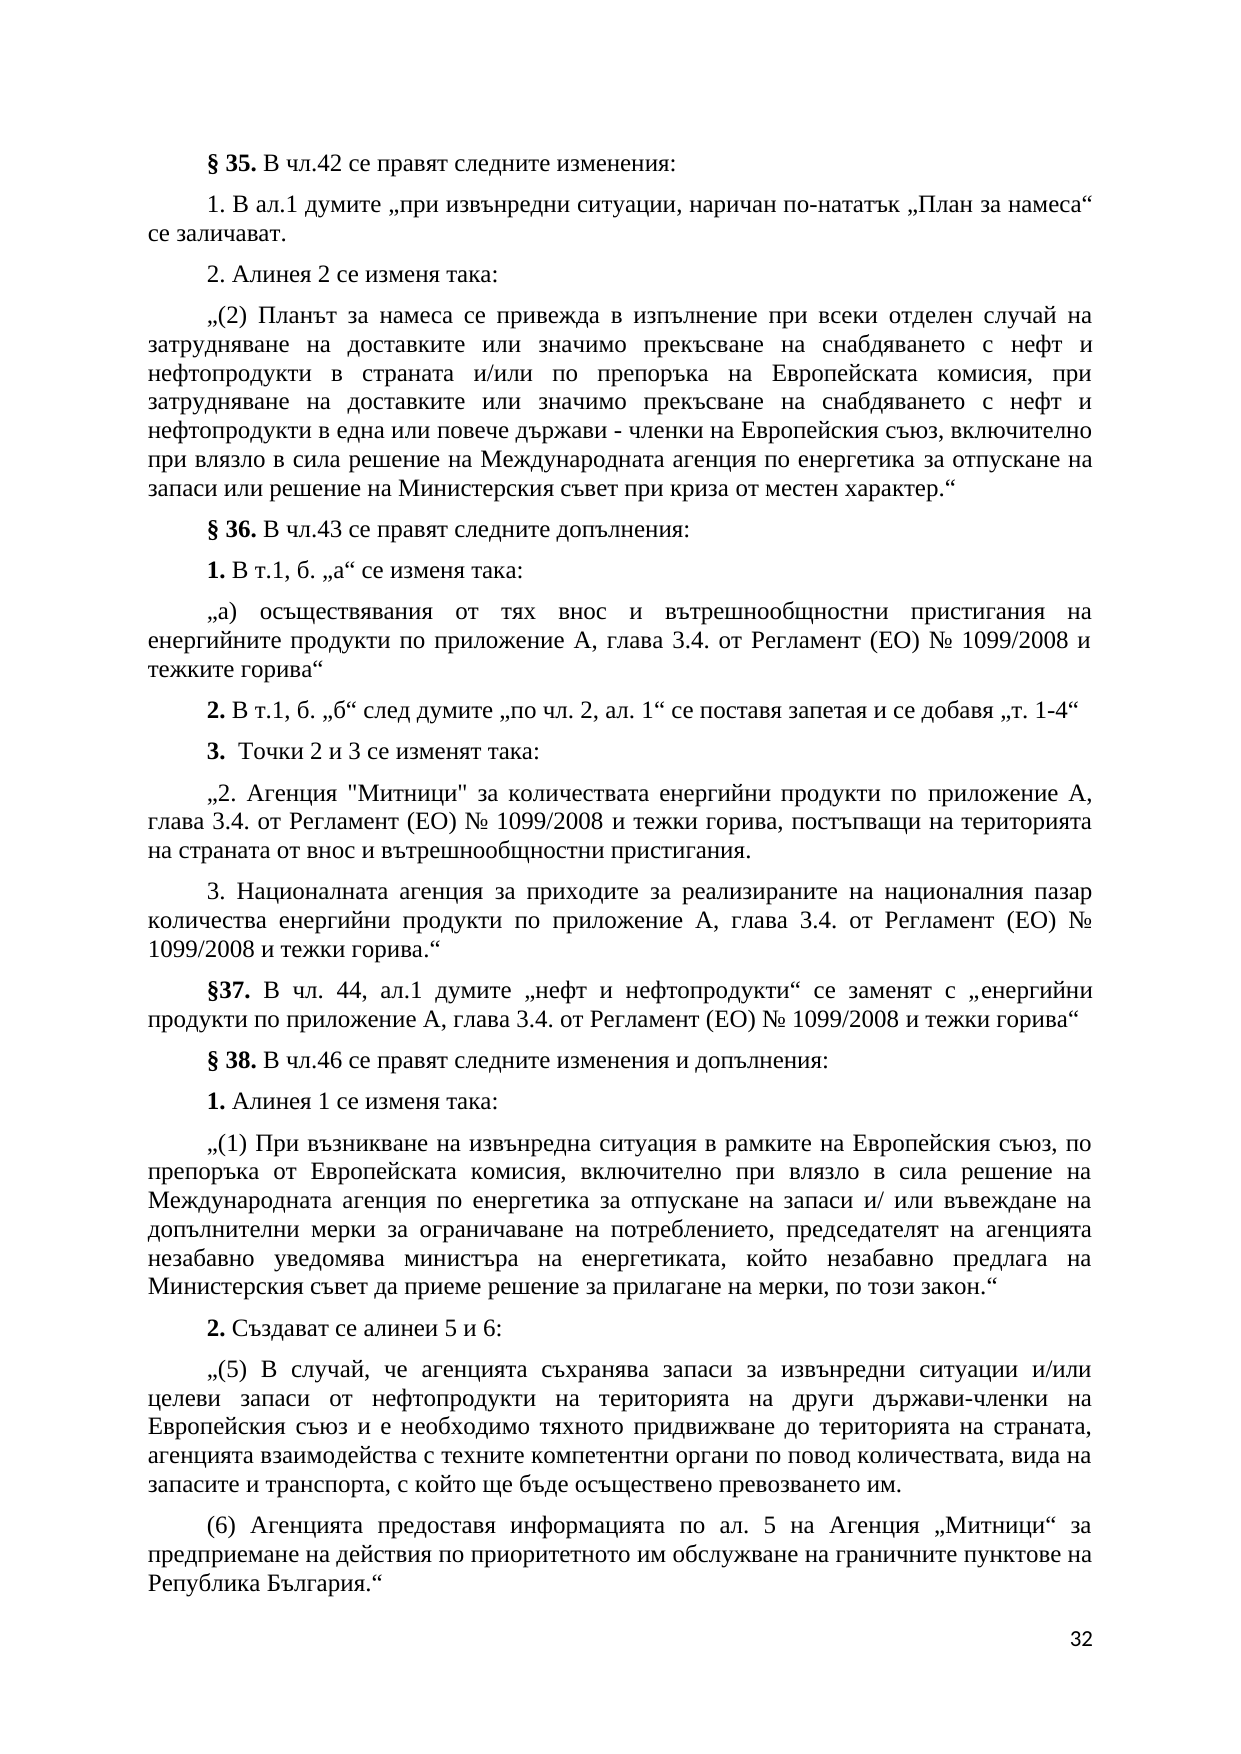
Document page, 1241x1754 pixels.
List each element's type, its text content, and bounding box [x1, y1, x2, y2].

text §37. В чл. 44, ал.1 думите „нефт и нефтопродукти“ се заменят с „енергийни продукти по приложение А, глава 3.4. от Регламент (ЕО) № 1099/2008 и тежки горива“ [148, 975, 1093, 1033]
text § 36. В чл.43 се правят следните допълнения: [148, 514, 1093, 543]
text „(2) Планът за намеса се привежда в изпълнение при всеки отделен случай на затрудняване на доставките или значимо прекъсване на снабдяването с нефт и нефтопродукти в страната и/или по препоръка на Европейската комисия, при затрудняване на доставките или значимо прекъсване на снабдяването с нефт и нефтопродукти в една или повече държави - членки на Европейския съюз, включително при влязло в сила решение на Международната агенция по енергетика за отпускане на запаси или решение на Министерския съвет при криза от местен характер.“ [148, 300, 1093, 501]
text 2. Създават се алинеи 5 и 6: [148, 1313, 1093, 1341]
text (6) Агенцията предоставя информацията по ал. 5 на Агенция „Митници“ за предприемане на действия по приоритетното им обслужване на граничните пунктове на Република България.“ [148, 1510, 1093, 1596]
text „а) осъществявания от тях внос и вътрешнообщностни пристигания на енергийните продукти по приложение А, глава 3.4. от Регламент (ЕО) № 1099/2008 и тежките горива“ [148, 596, 1093, 683]
text § 35. В чл.42 се правят следните изменения: [148, 148, 1093, 176]
text 2. Алинея 2 се изменя така: [148, 259, 1093, 288]
text 3. Точки 2 и 3 се изменят така: [148, 736, 1093, 765]
text „(1) При възникване на извънредна ситуация в рамките на Европейския съюз, по препоръка от Европейската комисия, включително при влязло в сила решение на Международната агенция по енергетика за отпускане на запаси и/ или въвеждане на допълнителни мерки за ограничаване на потреблението, председателят на агенцията незабавно уведомява министъра на енергетиката, който незабавно предлага на Министерския съвет да приеме решение за прилагане на мерки, по този закон.“ [148, 1128, 1093, 1300]
text „(5) В случай, че агенцията съхранява запаси за извънредни ситуации и/или целеви запаси от нефтопродукти на територията на други държави-членки на Европейския съюз и е необходимо тяхното придвижване до територията на страната, агенцията взаимодейства с техните компетентни органи по повод количествата, вида на запасите и транспорта, с който ще бъде осъществено превозването им. [148, 1354, 1093, 1498]
text 2. В т.1, б. „б“ след думите „по чл. 2, ал. 1“ се поставя запетая и се добавя „т. 1-4“ [148, 695, 1093, 724]
text 1. В т.1, б. „а“ се изменя така: [148, 555, 1093, 584]
text 3. Националната агенция за приходите за реализираните на националния пазар количества енергийни продукти по приложение А, глава 3.4. от Регламент (ЕО) № 1099/2008 и тежки горива.“ [148, 876, 1093, 963]
text 1. В ал.1 думите „при извънредни ситуации, наричан по-нататък „План за намеса“ се заличават. [148, 189, 1093, 246]
text § 38. В чл.46 се правят следните изменения и допълнения: [148, 1045, 1093, 1074]
text „2. Агенция "Митници" за количествата енергийни продукти по приложение А, глава 3.4. от Регламент (ЕО) № 1099/2008 и тежки горива, постъпващи на територията на страната от внос и вътрешнообщностни пристигания. [148, 778, 1093, 864]
text 1. Алинея 1 се изменя така: [148, 1086, 1093, 1115]
